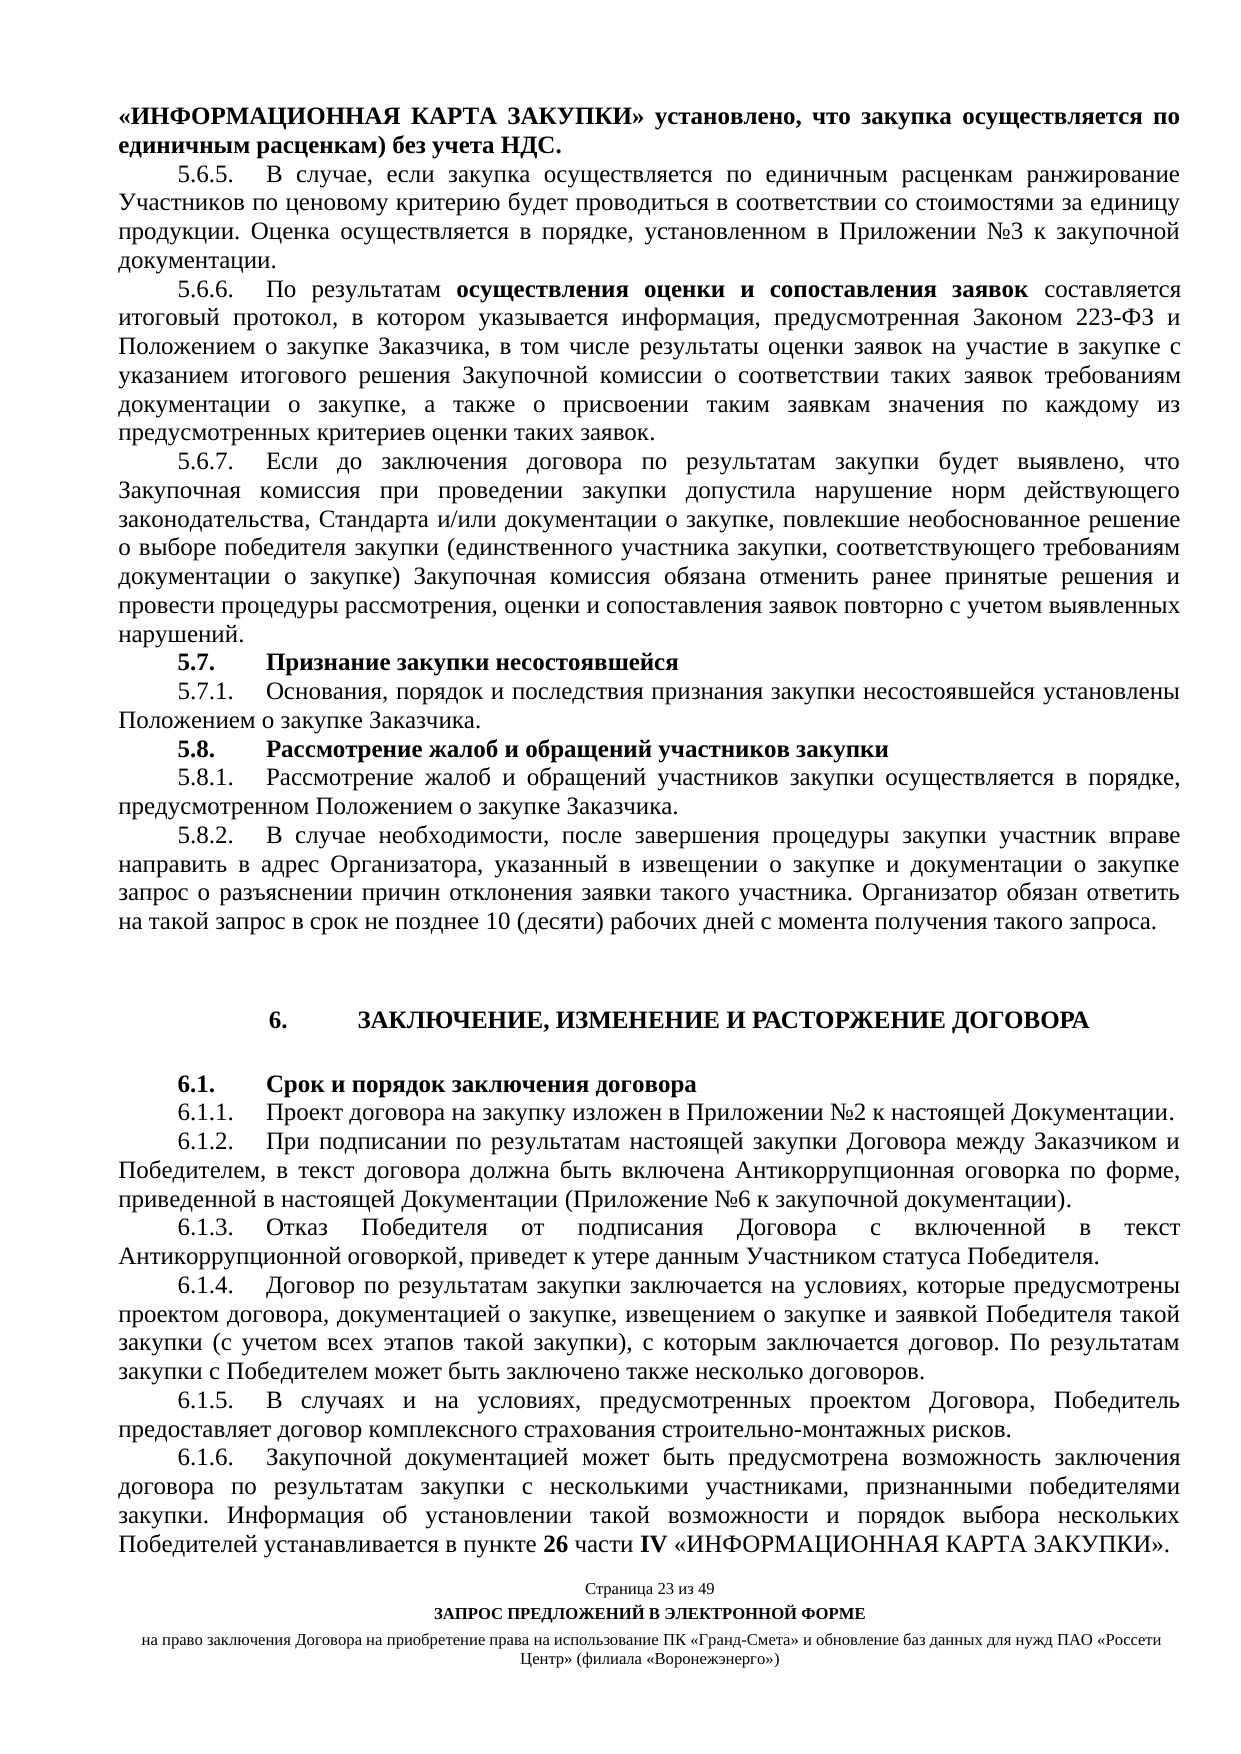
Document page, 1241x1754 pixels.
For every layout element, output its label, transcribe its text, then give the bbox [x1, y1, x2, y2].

subtitle Договор по результатам закупки заключается на условиях, которые предусмотрены проектом договора, документацией о закупке, извещением о закупке и заявкой Победителя такой закупки (с учетом всех этапов такой закупки), с которым заключается договор. По результатам закупки с Победителем может быть заключено также несколько договоров. [118, 1270, 1181, 1385]
subtitle Если до заключения договора по результатам закупки будет выявлено, что Закупочная комиссия при проведении закупки допустила нарушение норм действующего законодательства, Стандарта и/или документации о закупке, повлекшие необоснованное решение о выборе победителя закупки (единственного участника закупки, соответствующего требованиям документации о закупке) Закупочная комиссия обязана отменить ранее принятые решения и провести процедуры рассмотрения, оценки и сопоставления заявок повторно с учетом выявленных нарушений. [118, 446, 1181, 647]
subtitle Рассмотрение жалоб и обращений участников закупки осуществляется в порядке, предусмотренном Положением о закупке Заказчика. [118, 762, 1181, 820]
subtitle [118, 101, 1181, 159]
subtitle Отказ Победителя от подписания Договора с включенной в текст Антикоррупционной оговоркой, приведет к утере данным Участником статуса Победителя. [118, 1212, 1181, 1270]
subtitle Признание закупки несостоявшейся [118, 647, 1181, 676]
subtitle Основания, порядок и последствия признания закупки несостоявшейся установлены Положением о закупке Заказчика. [118, 676, 1181, 734]
subtitle В случае, если закупка осуществляется по единичным расценкам ранжирование Участников по ценовому критерию будет проводиться в соответствии со стоимостями за единицу продукции. Оценка осуществляется в порядке, установленном в Приложении №3 к закупочной документации. [118, 159, 1181, 274]
subtitle При подписании по результатам настоящей закупки Договора между Заказчиком и Победителем, в текст договора должна быть включена Антикоррупционная оговорка по форме, приведенной в настоящей Документации (Приложение №6 к закупочной документации). [118, 1126, 1181, 1212]
subtitle По результатам осуществления оценки и сопоставления заявок составляется итоговый протокол, в котором указывается информация, предусмотренная Законом 223-ФЗ и Положением о закупке Заказчика, в том числе результаты оценки заявок на участие в закупке с указанием итогового решения Закупочной комиссии о соответствии таких заявок требованиям документации о закупке, а также о присвоении таким заявкам значения по каждому из предусмотренных критериев оценки таких заявок. [118, 274, 1181, 446]
subtitle В случае необходимости, после завершения процедуры закупки участник вправе направить в адрес Организатора, указанный в извещении о закупке и документации о закупке запрос о разъяснении причин отклонения заявки такого участника. Организатор обязан ответить на такой запрос в срок не позднее 10 (десяти) рабочих дней с момента получения такого запроса. [118, 820, 1181, 935]
subtitle Закупочной документацией может быть предусмотрена возможность заключения договора по результатам закупки с несколькими участниками, признанными победителями закупки. Информация об установлении такой возможности и порядок выбора нескольких Победителей устанавливается в пункте 26 части IV «ИНФОРМАЦИОННАЯ КАРТА ЗАКУПКИ». [118, 1442, 1181, 1557]
subtitle Рассмотрение жалоб и обращений участников закупки [118, 734, 1181, 762]
subtitle В случаях и на условиях, предусмотренных проектом Договора, Победитель предоставляет договор комплексного страхования строительно-монтажных рисков. [118, 1385, 1181, 1442]
subtitle Срок и порядок заключения договора [118, 1069, 1181, 1097]
subtitle Проект договора на закупку изложен в Приложении №2 к настоящей Документации. [118, 1097, 1181, 1126]
subtitle ЗАКЛЮЧЕНИЕ, ИЗМЕНЕНИЕ И РАСТОРЖЕНИЕ ДОГОВОРА [118, 1005, 1181, 1034]
